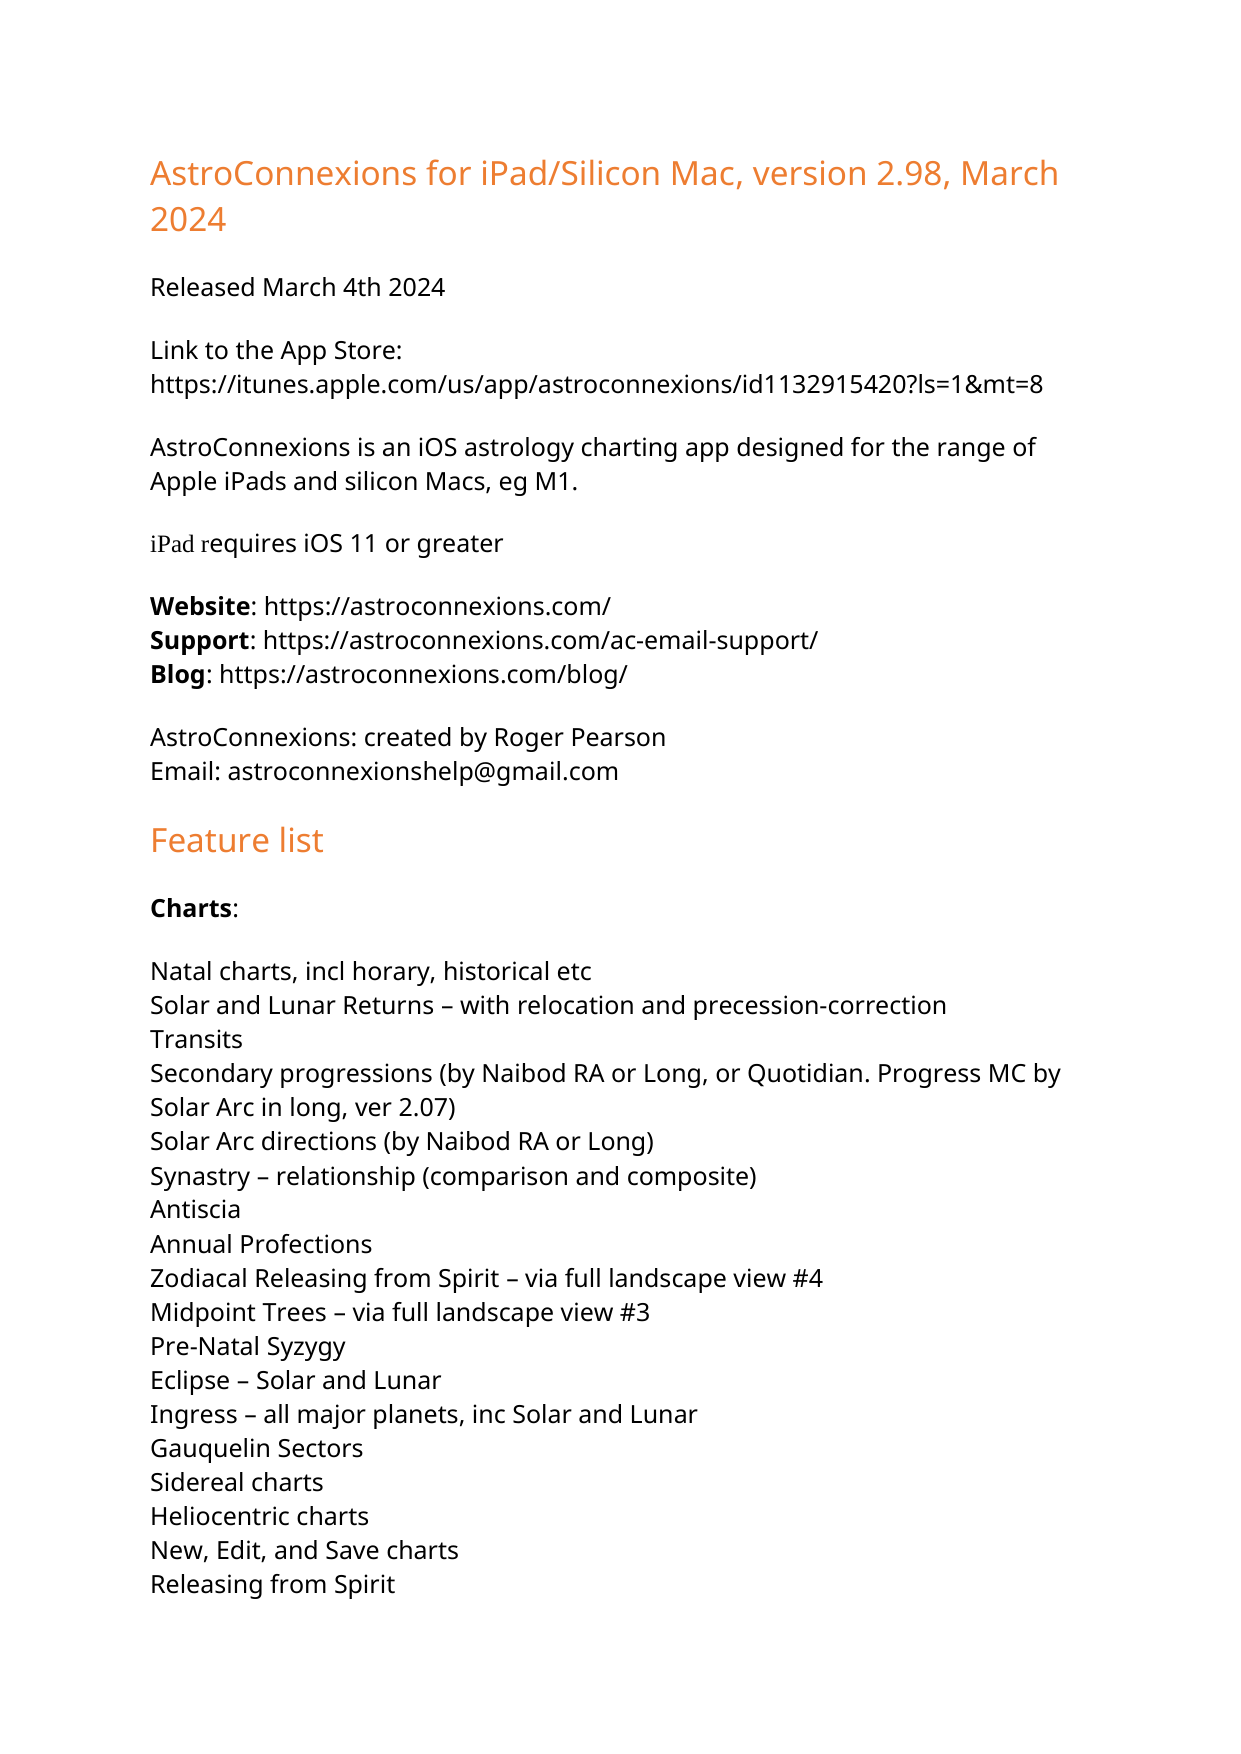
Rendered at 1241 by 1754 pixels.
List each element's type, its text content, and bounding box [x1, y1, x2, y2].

text Midpoint Trees – via full landscape view #3 [150, 1294, 1090, 1328]
text Natal charts, incl horary, historical etc [150, 954, 1090, 988]
text Sidereal charts [150, 1465, 1090, 1499]
text AstroConnexions: created by Roger Pearson [150, 720, 1090, 754]
text Eclipse – Solar and Lunar [150, 1362, 1090, 1397]
text Synastry – relationship (comparison and composite) [150, 1158, 1090, 1192]
text https://itunes.apple.com/us/app/astroconnexions/id1132915420?ls=1&mt=8 [150, 366, 1090, 401]
text iPad requires iOS 11 or greater [150, 526, 1090, 560]
text Charts: [150, 891, 1090, 925]
text Zodiacal Releasing from Spirit – via full landscape view #4 [150, 1260, 1090, 1294]
text Antiscia [150, 1192, 1090, 1226]
text Blog: https://astroconnexions.com/blog/ [150, 657, 1090, 691]
text Website: https://astroconnexions.com/ [150, 589, 1090, 623]
text Annual Profections [150, 1226, 1090, 1260]
text Ingress – all major planets, inc Solar and Lunar [150, 1397, 1090, 1431]
text AstroConnexions for iPad/Silicon Mac, version 2.98, March 2024 [150, 150, 1090, 241]
text Solar and Lunar Returns – with relocation and precession-correction [150, 988, 1090, 1022]
text Released March 4th 2024 [150, 269, 1090, 304]
text Support: https://astroconnexions.com/ac-email-support/ [150, 623, 1090, 657]
text Solar Arc directions (by Naibod RA or Long) [150, 1124, 1090, 1158]
text Link to the App Store: [150, 332, 1090, 366]
text Transits [150, 1022, 1090, 1056]
text Email: astroconnexionshelp@gmail.com [150, 754, 1090, 788]
text Gauquelin Sectors [150, 1431, 1090, 1465]
text Heliocentric charts [150, 1499, 1090, 1533]
text Releasing from Spirit [150, 1567, 1090, 1601]
text AstroConnexions is an iOS astrology charting app designed for the range of Apple iPads and silicon Macs, eg M1. [150, 429, 1090, 497]
text New, Edit, and Save charts [150, 1533, 1090, 1567]
text Secondary progressions (by Naibod RA or Long, or Quotidian. Progress MC by Solar Arc in long, ver 2.07) [150, 1056, 1090, 1124]
text Pre-Natal Syzygy [150, 1328, 1090, 1362]
text Feature list [150, 817, 1090, 862]
